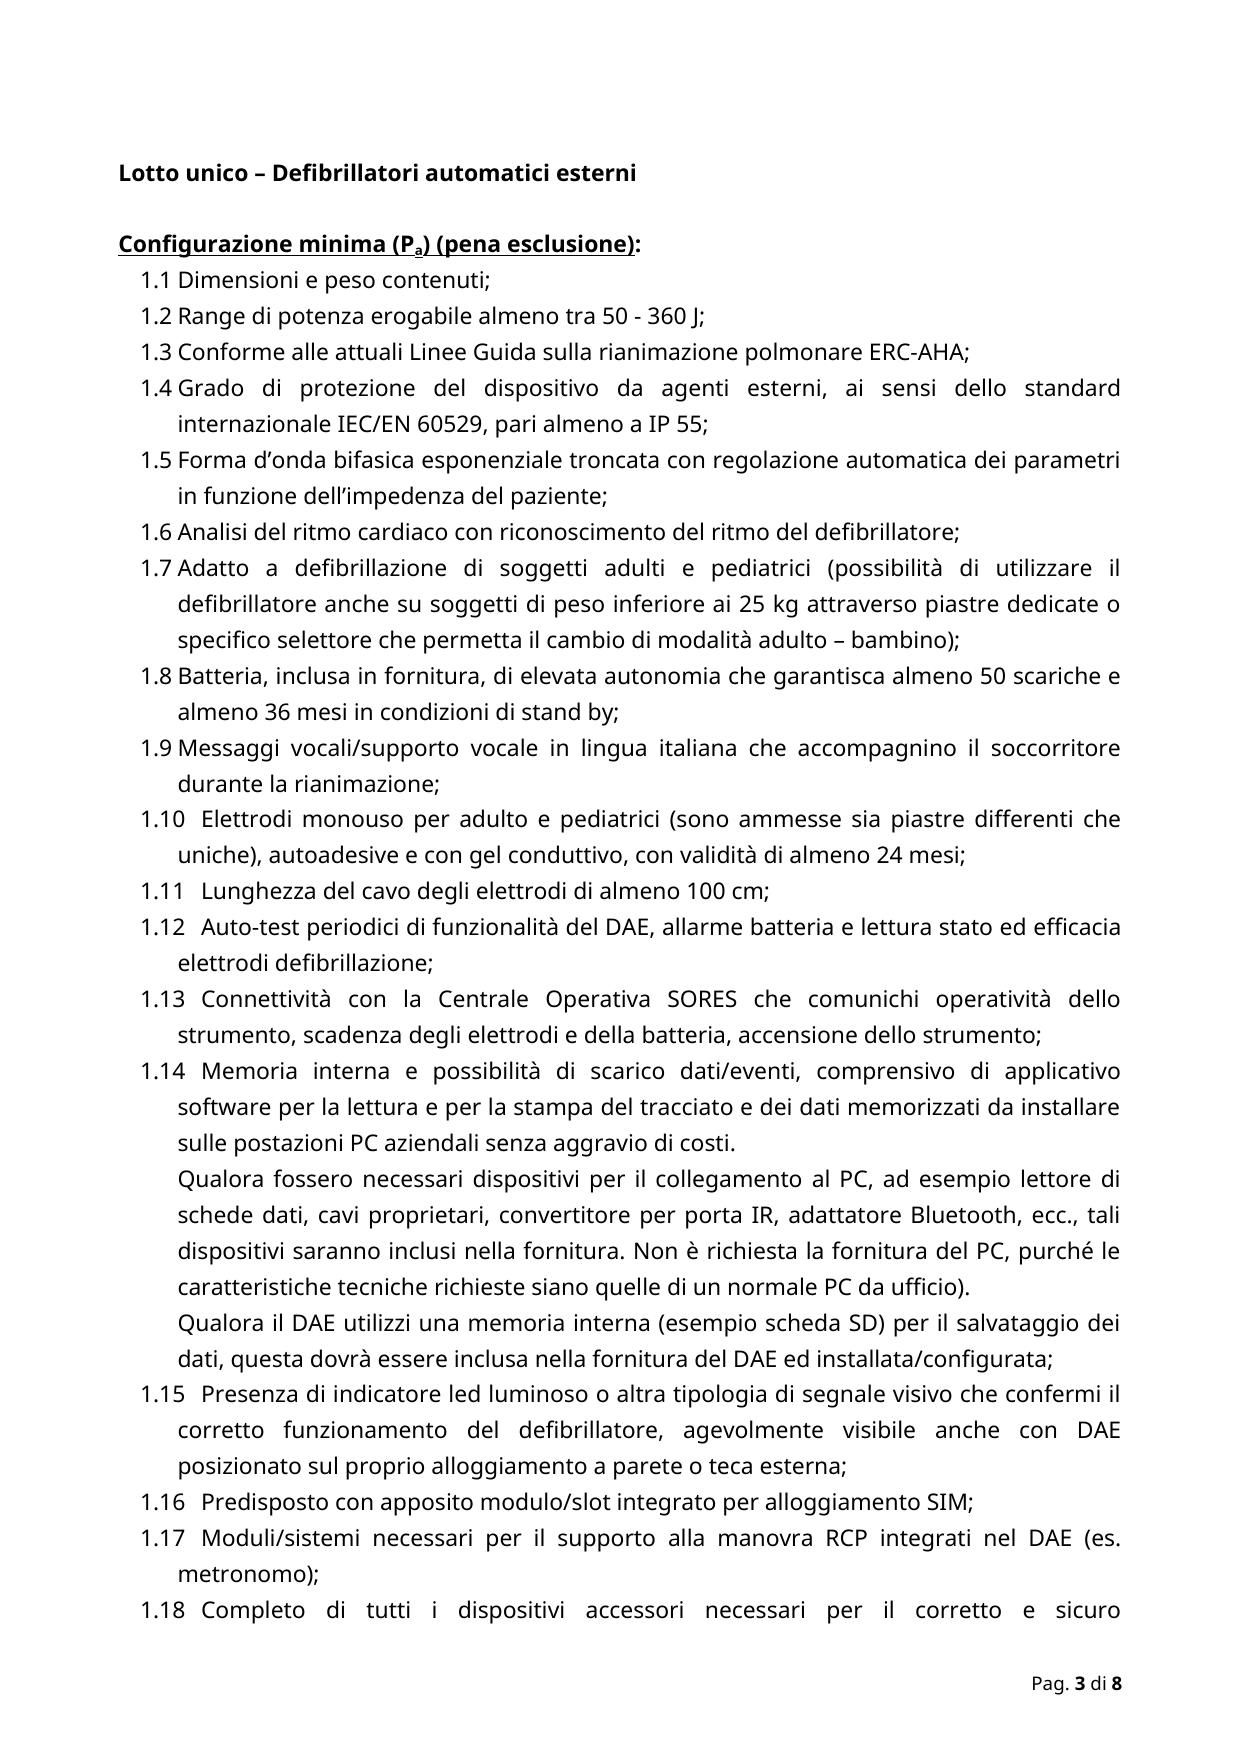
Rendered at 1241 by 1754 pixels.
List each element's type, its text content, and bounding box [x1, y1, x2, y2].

list Predisposto con apposito modulo/slot integrato per alloggiamento SIM; [140, 1486, 1122, 1517]
list Analisi del ritmo cardiaco con riconoscimento del ritmo del defibrillatore; [140, 516, 1122, 547]
list Conforme alle attuali Linee Guida sulla rianimazione polmonare ERC-AHA; [140, 336, 1122, 367]
list Moduli/sistemi necessari per il supporto alla manovra RCP integrati nel DAE (es. metronomo); [140, 1522, 1122, 1589]
list Range di potenza erogabile almeno tra 50 - 360 J; [140, 300, 1122, 332]
list Auto-test periodici di funzionalità del DAE, allarme batteria e lettura stato ed efficacia elettrodi defibrillazione; [140, 911, 1122, 978]
text Configurazione minima (Pa) (pena esclusione): [118, 228, 1122, 260]
list Connettività con la Centrale Operativa SORES che comunichi operatività dello strumento, scadenza degli elettrodi e della batteria, accensione dello strumento; [140, 983, 1122, 1050]
list Adatto a defibrillazione di soggetti adulti e pediatrici (possibilità di utilizzare il defibrillatore anche su soggetti di peso inferiore ai 25 kg attraverso piastre dedicate o specifico selettore che permetta il cambio di modalità adulto – bambino); [140, 552, 1122, 655]
list Forma d’onda bifasica esponenziale troncata con regolazione automatica dei parametri in funzione dell’impedenza del paziente; [140, 444, 1122, 511]
text Lotto unico – Defibrillatori automatici esterni [118, 157, 1122, 188]
list Presenza di indicatore led luminoso o altra tipologia di segnale visivo che confermi il corretto funzionamento del defibrillatore, agevolmente visibile anche con DAE posizionato sul proprio alloggiamento a parete o teca esterna; [140, 1378, 1122, 1482]
list Batteria, inclusa in fornitura, di elevata autonomia che garantisca almeno 50 scariche e almeno 36 mesi in condizioni di stand by; [140, 660, 1122, 727]
list Qualora il DAE utilizzi una memoria interna (esempio scheda SD) per il salvataggio dei dati, questa dovrà essere inclusa nella fornitura del DAE ed installata/configurata; [177, 1307, 1122, 1374]
list Dimensioni e peso contenuti; [140, 264, 1122, 296]
list Elettrodi monouso per adulto e pediatrici (sono ammesse sia piastre differenti che uniche), autoadesive e con gel conduttivo, con validità di almeno 24 mesi; [140, 803, 1122, 871]
list Messaggi vocali/supporto vocale in lingua italiana che accompagnino il soccorritore durante la rianimazione; [140, 732, 1122, 799]
list Qualora fossero necessari dispositivi per il collegamento al PC, ad esempio lettore di schede dati, cavi proprietari, convertitore per porta IR, adattatore Bluetooth, ecc., tali dispositivi saranno inclusi nella fornitura. Non è richiesta la fornitura del PC, purché le caratteristiche tecniche richieste siano quelle di un normale PC da ufficio). [177, 1163, 1122, 1302]
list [140, 1594, 1122, 1625]
list Grado di protezione del dispositivo da agenti esterni, ai sensi dello standard internazionale IEC/EN 60529, pari almeno a IP 55; [140, 372, 1122, 439]
list Lunghezza del cavo degli elettrodi di almeno 100 cm; [140, 875, 1122, 907]
list Memoria interna e possibilità di scarico dati/eventi, comprensivo di applicativo software per la lettura e per la stampa del tracciato e dei dati memorizzati da installare sulle postazioni PC aziendali senza aggravio di costi. [140, 1055, 1122, 1158]
